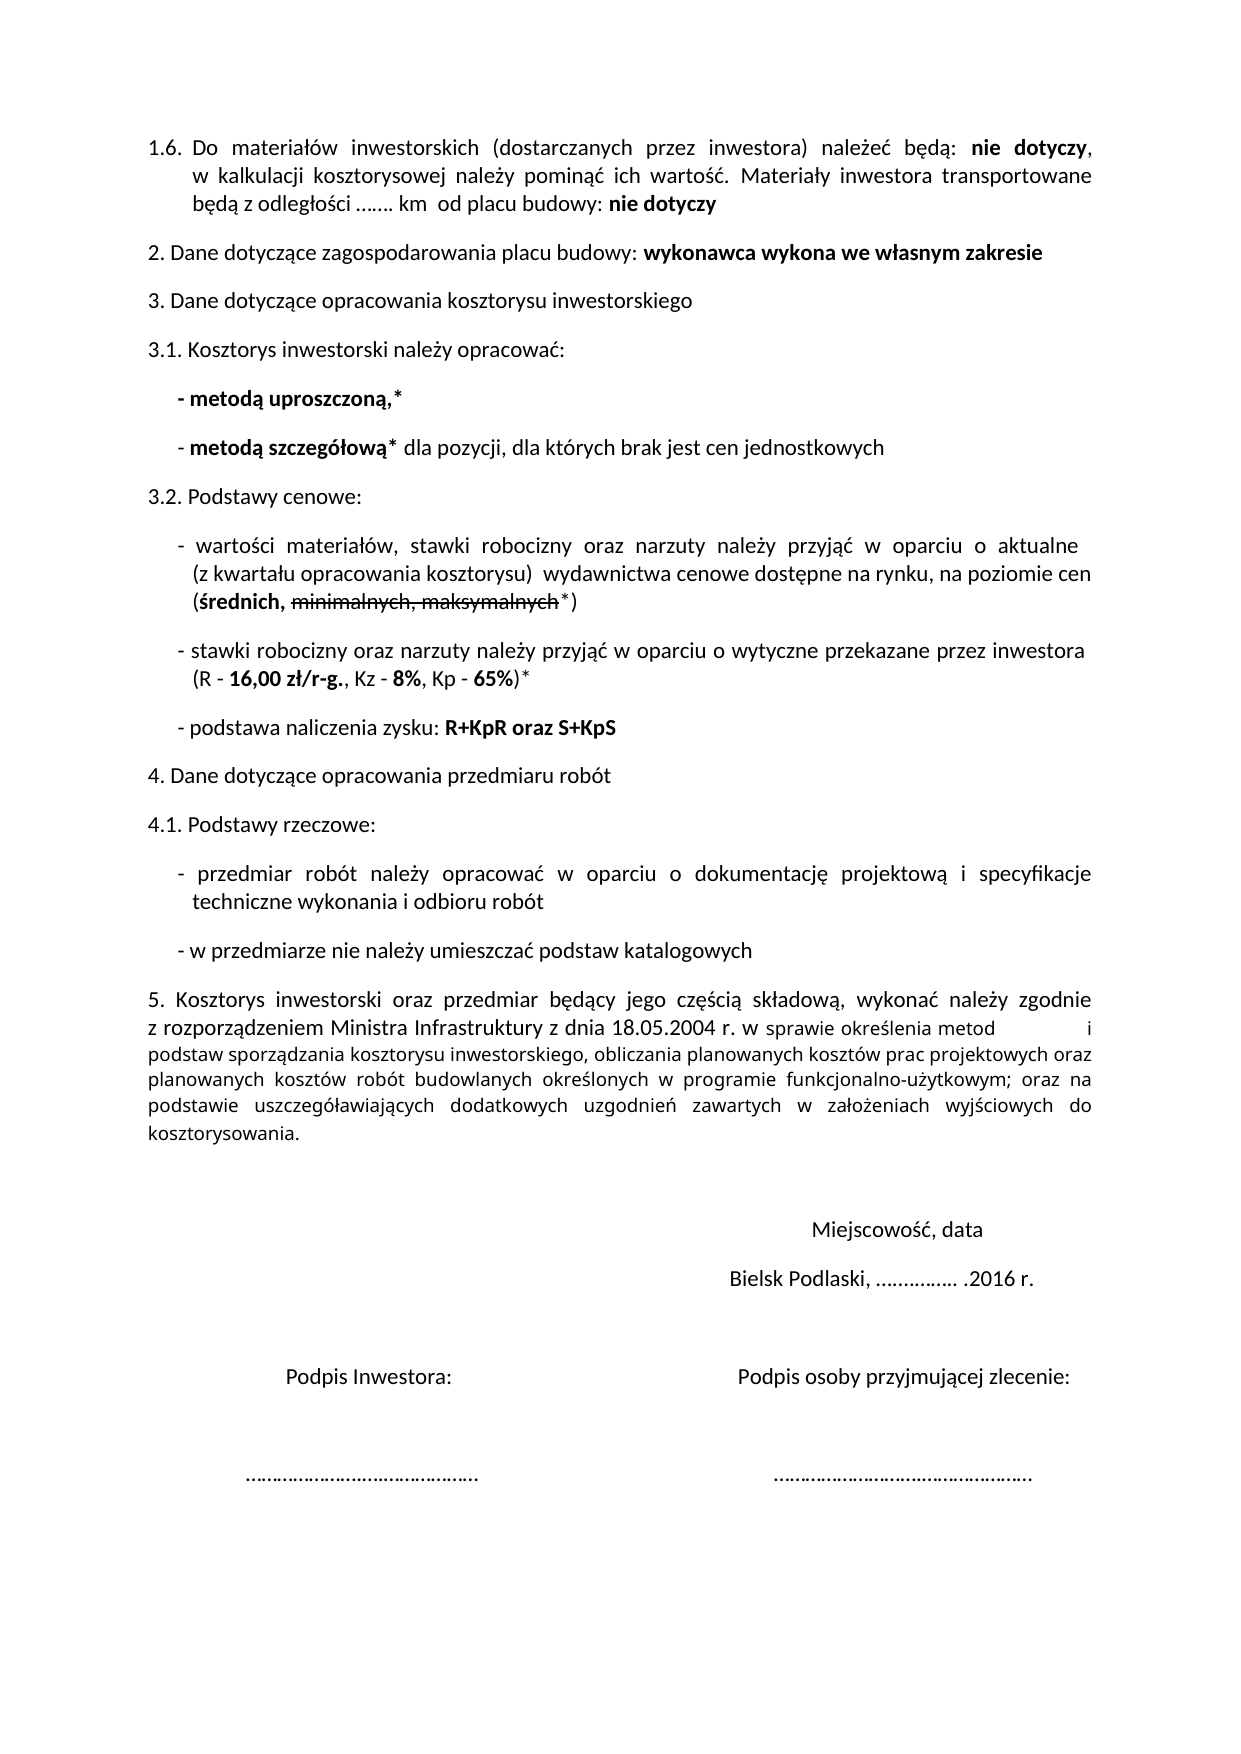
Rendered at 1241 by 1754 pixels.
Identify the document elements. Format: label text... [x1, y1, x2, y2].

text - metodą szczegółową* dla pozycji, dla których brak jest cen jednostkowych [177, 433, 1093, 461]
text 5. Kosztorys inwestorski oraz przedmiar będący jego częścią składową, wykonać należy zgodnie z rozporządzeniem Ministra Infrastruktury z dnia 18.05.2004 r. w sprawie określenia metod i podstaw sporządzania kosztorysu inwestorskiego, obliczania planowanych kosztów prac projektowych oraz planowanych kosztów robót budowlanych określonych w programie funkcjonalno-użytkowym; oraz na podstawie uszczegóławiających dodatkowych uzgodnień zawartych w założeniach wyjściowych do kosztorysowania. [148, 985, 1093, 1146]
text 1.6. Do materiałów inwestorskich (dostarczanych przez inwestora) należeć będą: nie dotyczy, w kalkulacji kosztorysowej należy pominąć ich wartość. Materiały inwestora transportowane będą z odległości ……. km od placu budowy: nie dotyczy [148, 133, 1093, 217]
text 2. Dane dotyczące zagospodarowania placu budowy: wykonawca wykona we własnym zakresie [148, 238, 1093, 266]
text - wartości materiałów, stawki robocizny oraz narzuty należy przyjąć w oparciu o aktualne (z kwartału opracowania kosztorysu) wydawnictwa cenowe dostępne na rynku, na poziomie cen (średnich, minimalnych, maksymalnych*) [177, 531, 1093, 615]
text Miejscowość, data [738, 1215, 1093, 1243]
text 3.2. Podstawy cenowe: [148, 482, 1093, 510]
text 3. Dane dotyczące opracowania kosztorysu inwestorskiego [148, 287, 1093, 315]
text ………………….….……………… ……………………….………………… [148, 1459, 1093, 1488]
text 4.1. Podstawy rzeczowe: [148, 810, 1093, 838]
text 4. Dane dotyczące opracowania przedmiaru robót [148, 762, 1093, 789]
text Podpis Inwestora: Podpis osoby przyjmującej zlecenie: [207, 1362, 1093, 1390]
text - metodą uproszczoną,* [177, 384, 1093, 412]
text - w przedmiarze nie należy umieszczać podstaw katalogowych [177, 936, 1093, 964]
text - stawki robocizny oraz narzuty należy przyjąć w oparciu o wytyczne przekazane przez inwestora (R - 16,00 zł/r-g., Kz - 8%, Kp - 65%)* [177, 636, 1093, 692]
text - przedmiar robót należy opracować w oparciu o dokumentację projektową i specyfikacje techniczne wykonania i odbioru robót [177, 859, 1093, 915]
text Bielsk Podlaski, …....…….. .2016 r. [148, 1264, 1093, 1292]
text 3.1. Kosztorys inwestorski należy opracować: [148, 336, 1093, 363]
text - podstawa naliczenia zysku: R+KpR oraz S+KpS [177, 713, 1093, 741]
